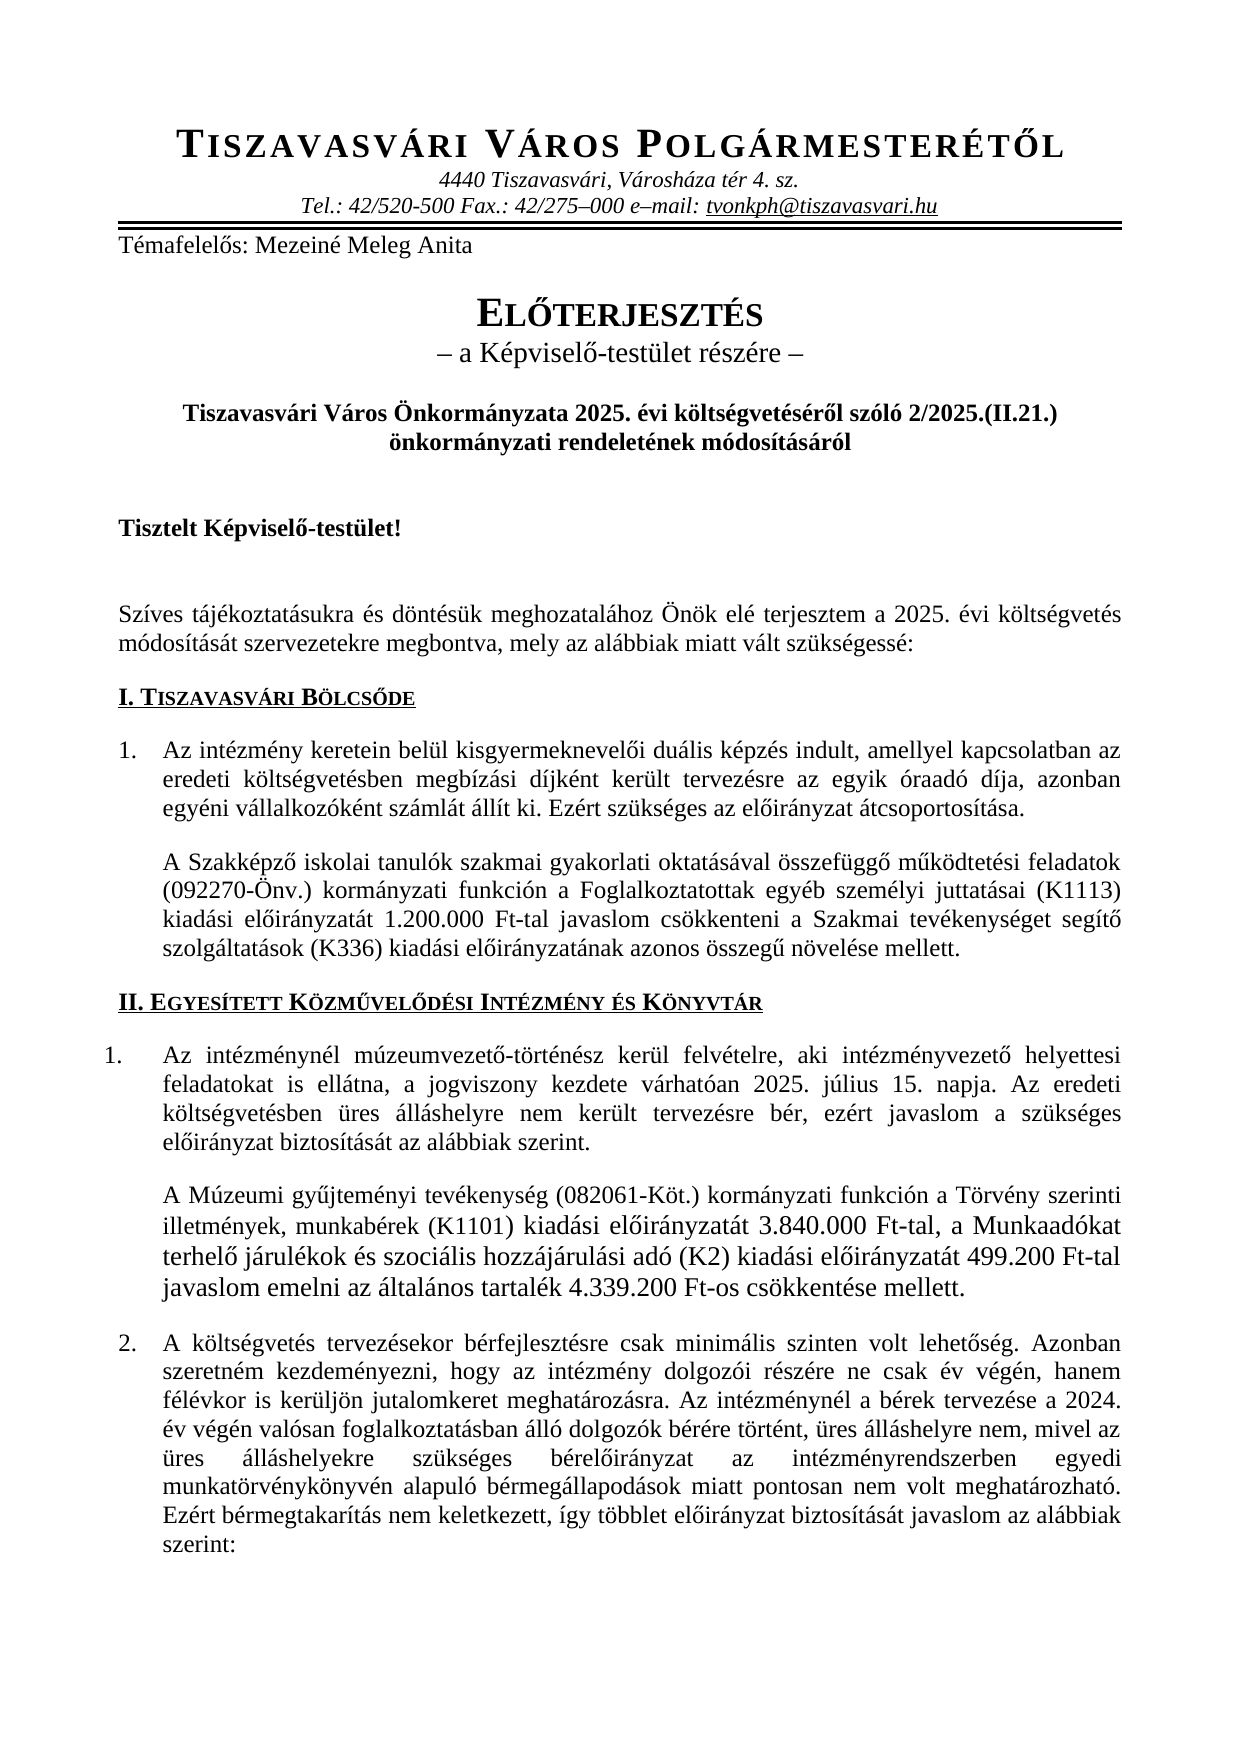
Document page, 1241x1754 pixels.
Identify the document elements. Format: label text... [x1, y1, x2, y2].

text Előterjesztés [118, 288, 1122, 336]
text I. Tiszavasvári Bölcsőde [118, 682, 1122, 710]
list A költségvetés tervezésekor bérfejlesztésre csak minimális szinten volt lehetőség. Azonban szeretném kezdeményezni, hogy az intézmény dolgozói részére ne csak év végén, hanem félévkor is kerüljön jutalomkeret meghatározásra. Az intézménynél a bérek tervezése a 2024. év végén valósan foglalkoztatásban álló dolgozók bérére történt, üres álláshelyre nem, mivel az üres álláshelyekre szükséges bérelőirányzat az intézményrendszerben egyedi munkatörvénykönyvén alapuló bérmegállapodások miatt pontosan nem volt meghatározható. Ezért bérmegtakarítás nem keletkezett, így többlet előirányzat biztosítását javaslom az alábbiak szerint: [118, 1328, 1122, 1558]
text Tel.: 42/520-500 Fax.: 42/275–000 e–mail: tvonkph@tiszavasvari.hu [118, 192, 1122, 221]
text A Múzeumi gyűjteményi tevékenység (082061-Köt.) kormányzati funkción a Törvény szerinti illetmények, munkabérek (K1101) kiadási előirányzatát 3.840.000 Ft-tal, a Munkaadókat terhelő járulékok és szociális hozzájárulási adó (K2) kiadási előirányzatát 499.200 Ft-tal javaslom emelni az általános tartalék 4.339.200 Ft-os csökkentése mellett. [162, 1180, 1122, 1303]
list Az intézménynél múzeumvezető-történész kerül felvételre, aki intézményvezető helyettesi feladatokat is ellátna, a jogviszony kezdete várhatóan 2025. július 15. napja. Az eredeti költségvetésben üres álláshelyre nem került tervezésre bér, ezért javaslom a szükséges előirányzat biztosítását az alábbiak szerint. [103, 1040, 1122, 1155]
text II. Egyesített Közművelődési Intézmény és Könyvtár [118, 987, 1122, 1015]
text Tiszavasvári Város Önkormányzata 2025. évi költségvetéséről szóló 2/2025.(II.21.) önkormányzati rendeletének módosításáról [118, 398, 1122, 455]
text Szíves tájékoztatásukra és döntésük meghozatalához Önök elé terjesztem a 2025. évi költségvetés módosítását szervezetekre megbontva, mely az alábbiak miatt vált szükségessé: [118, 599, 1122, 657]
text – a Képviselő-testület részére – [118, 336, 1122, 369]
text Tisztelt Képviselő-testület! [118, 513, 1122, 542]
list Az intézmény keretein belül kisgyermeknevelői duális képzés indult, amellyel kapcsolatban az eredeti költségvetésben megbízási díjként került tervezésre az egyik óraadó díja, azonban egyéni vállalkozóként számlát állít ki. Ezért szükséges az előirányzat átcsoportosítása. [118, 735, 1122, 822]
text Témafelelős: Mezeiné Meleg Anita [118, 230, 1122, 259]
text 4440 Tiszavasvári, Városháza tér 4. sz. [118, 166, 1122, 192]
text A Szakképző iskolai tanulók szakmai gyakorlati oktatásával összefüggő működtetési feladatok (092270-Önv.) kormányzati funkción a Foglalkoztatottak egyéb személyi juttatásai (K1113) kiadási előirányzatát 1.200.000 Ft-tal javaslom csökkenteni a Szakmai tevékenységet segítő szolgáltatások (K336) kiadási előirányzatának azonos összegű növelése mellett. [162, 847, 1122, 962]
text Tiszavasvári Város Polgármesterétől [118, 118, 1122, 166]
